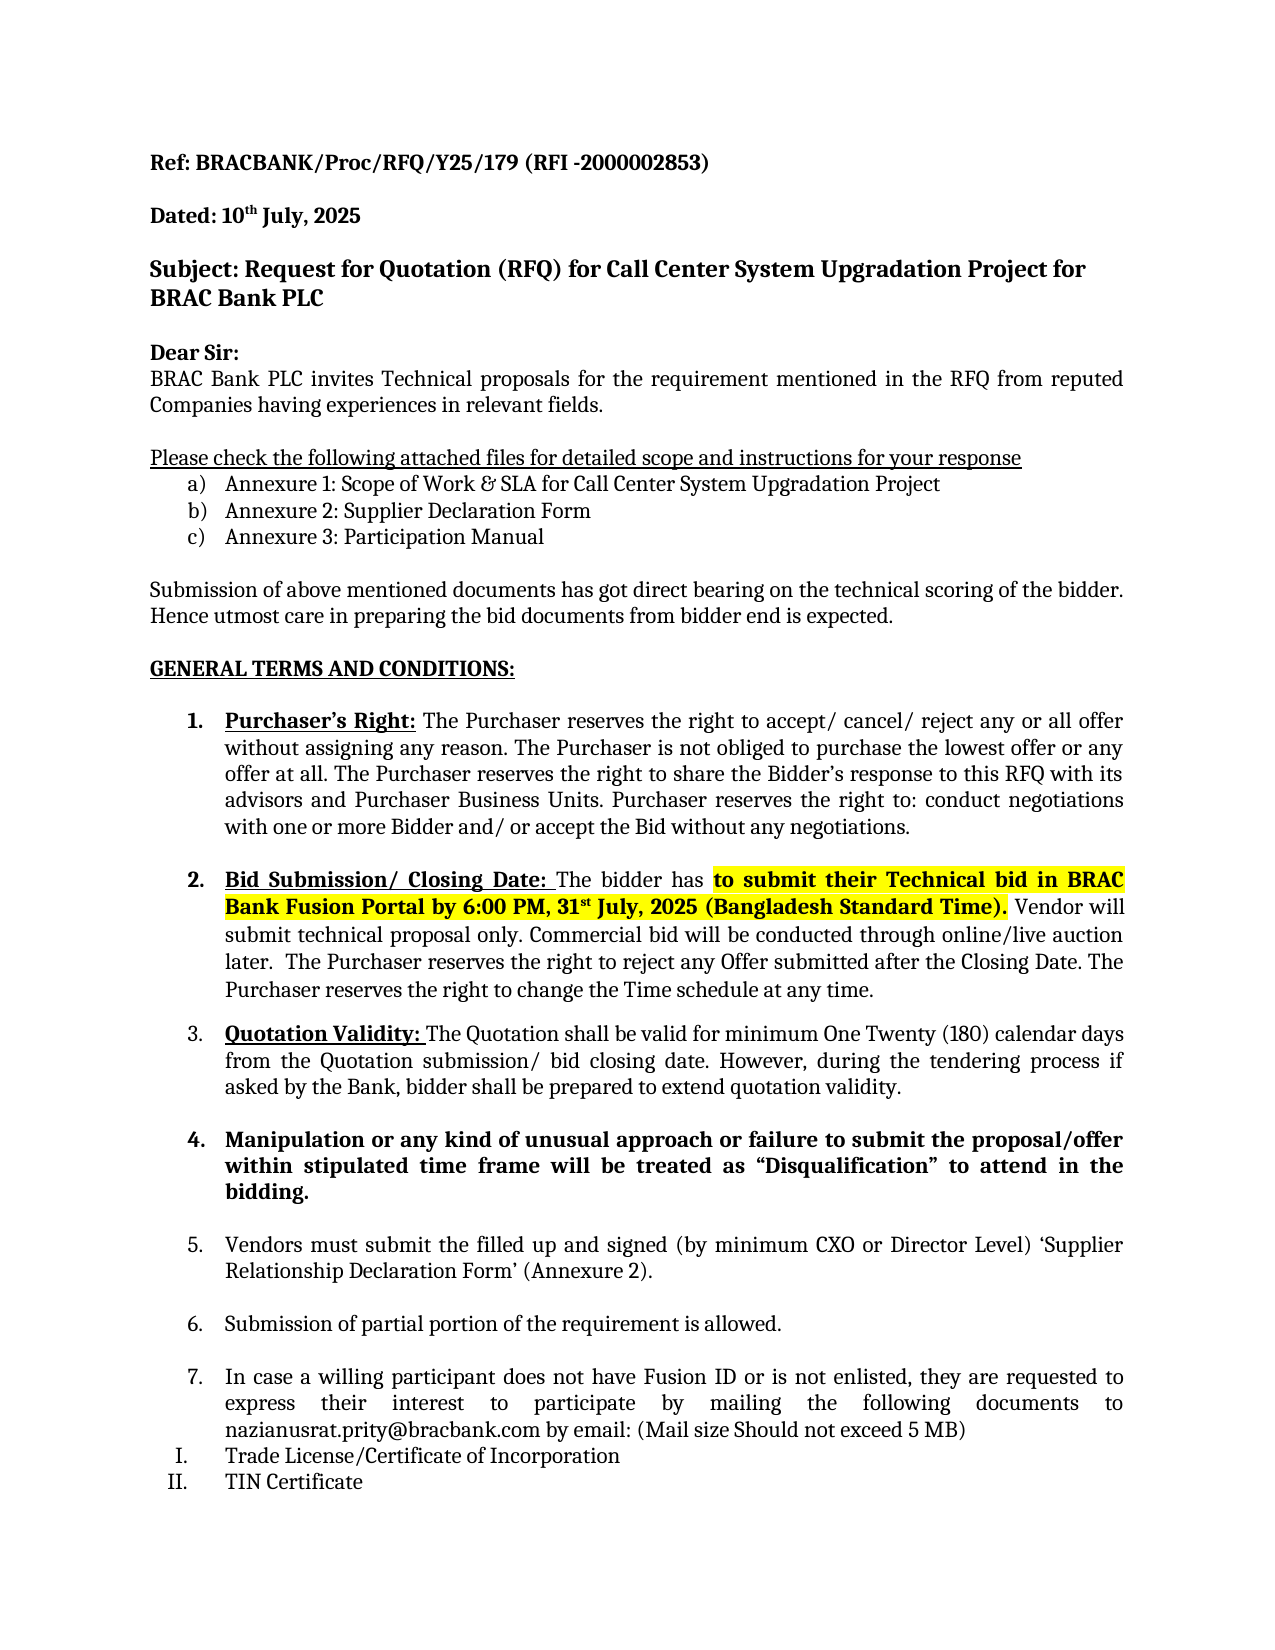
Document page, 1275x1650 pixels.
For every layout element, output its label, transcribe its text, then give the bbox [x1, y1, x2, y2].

list TIN Certificate [187, 1469, 1125, 1495]
text Please check the following attached files for detailed scope and instructions for your response [150, 445, 1125, 471]
list Trade License/Certificate of Incorporation [187, 1443, 1125, 1469]
list Quotation Validity: The Quotation shall be valid for minimum One Twenty (180) calendar days from the Quotation submission/ bid closing date. However, during the tendering process if asked by the Bank, bidder shall be prepared to extend quotation validity. [187, 1021, 1125, 1100]
text Submission of above mentioned documents has got direct bearing on the technical scoring of the bidder. Hence utmost care in preparing the bid documents from bidder end is expected. [150, 576, 1125, 629]
text Dear Sir: [150, 339, 1125, 366]
text GENERAL TERMS AND CONDITIONS: [150, 656, 1125, 682]
text Ref: BRACBANK/Proc/RFQ/Y25/179 (RFI -2000002853) [150, 150, 1125, 176]
list Vendors must submit the filled up and signed (by minimum CXO or Director Level) ‘Supplier Relationship Declaration Form’ (Annexure 2). [187, 1232, 1125, 1284]
text Dated: 10th July, 2025 [150, 203, 1125, 229]
list Bid Submission/ Closing Date: The bidder has to submit their Technical bid in BRAC Bank Fusion Portal by 6:00 PM, 31st July, 2025 (Bangladesh Standard Time). Vendor will submit technical proposal only. Commercial bid will be conducted through online/live auction later. The Purchaser reserves the right to reject any Offer submitted after the Closing Date. The Purchaser reserves the right to change the Time schedule at any time. [187, 866, 1125, 1003]
list Manipulation or any kind of unusual approach or failure to submit the proposal/offer within stipulated time frame will be treated as “Disqualification” to attend in the bidding. [187, 1126, 1125, 1206]
list Submission of partial portion of the requirement is allowed. [187, 1311, 1125, 1337]
list Purchaser’s Right: The Purchaser reserves the right to accept/ cancel/ reject any or all offer without assigning any reason. The Purchaser is not obliged to purchase the lowest offer or any offer at all. The Purchaser reserves the right to share the Bidder’s response to this RFQ with its advisors and Purchaser Business Units. Purchaser reserves the right to: conduct negotiations with one or more Bidder and/ or accept the Bid without any negotiations. [187, 708, 1125, 840]
text Subject: Request for Quotation (RFQ) for Call Center System Upgradation Project for BRAC Bank PLC [150, 255, 1125, 313]
text BRAC Bank PLC invites Technical proposals for the requirement mentioned in the RFQ from reputed Companies having experiences in relevant fields. [150, 366, 1125, 418]
list Annexure 2: Supplier Declaration Form [187, 497, 1125, 524]
list In case a willing participant does not have Fusion ID or is not enlisted, they are requested to express their interest to participate by mailing the following documents to nazianusrat.prity@bracbank.com by email: (Mail size Should not exceed 5 MB) [187, 1364, 1125, 1443]
list Annexure 3: Participation Manual [187, 524, 1125, 550]
list Annexure 1: Scope of Work & SLA for Call Center System Upgradation Project [187, 471, 1125, 497]
